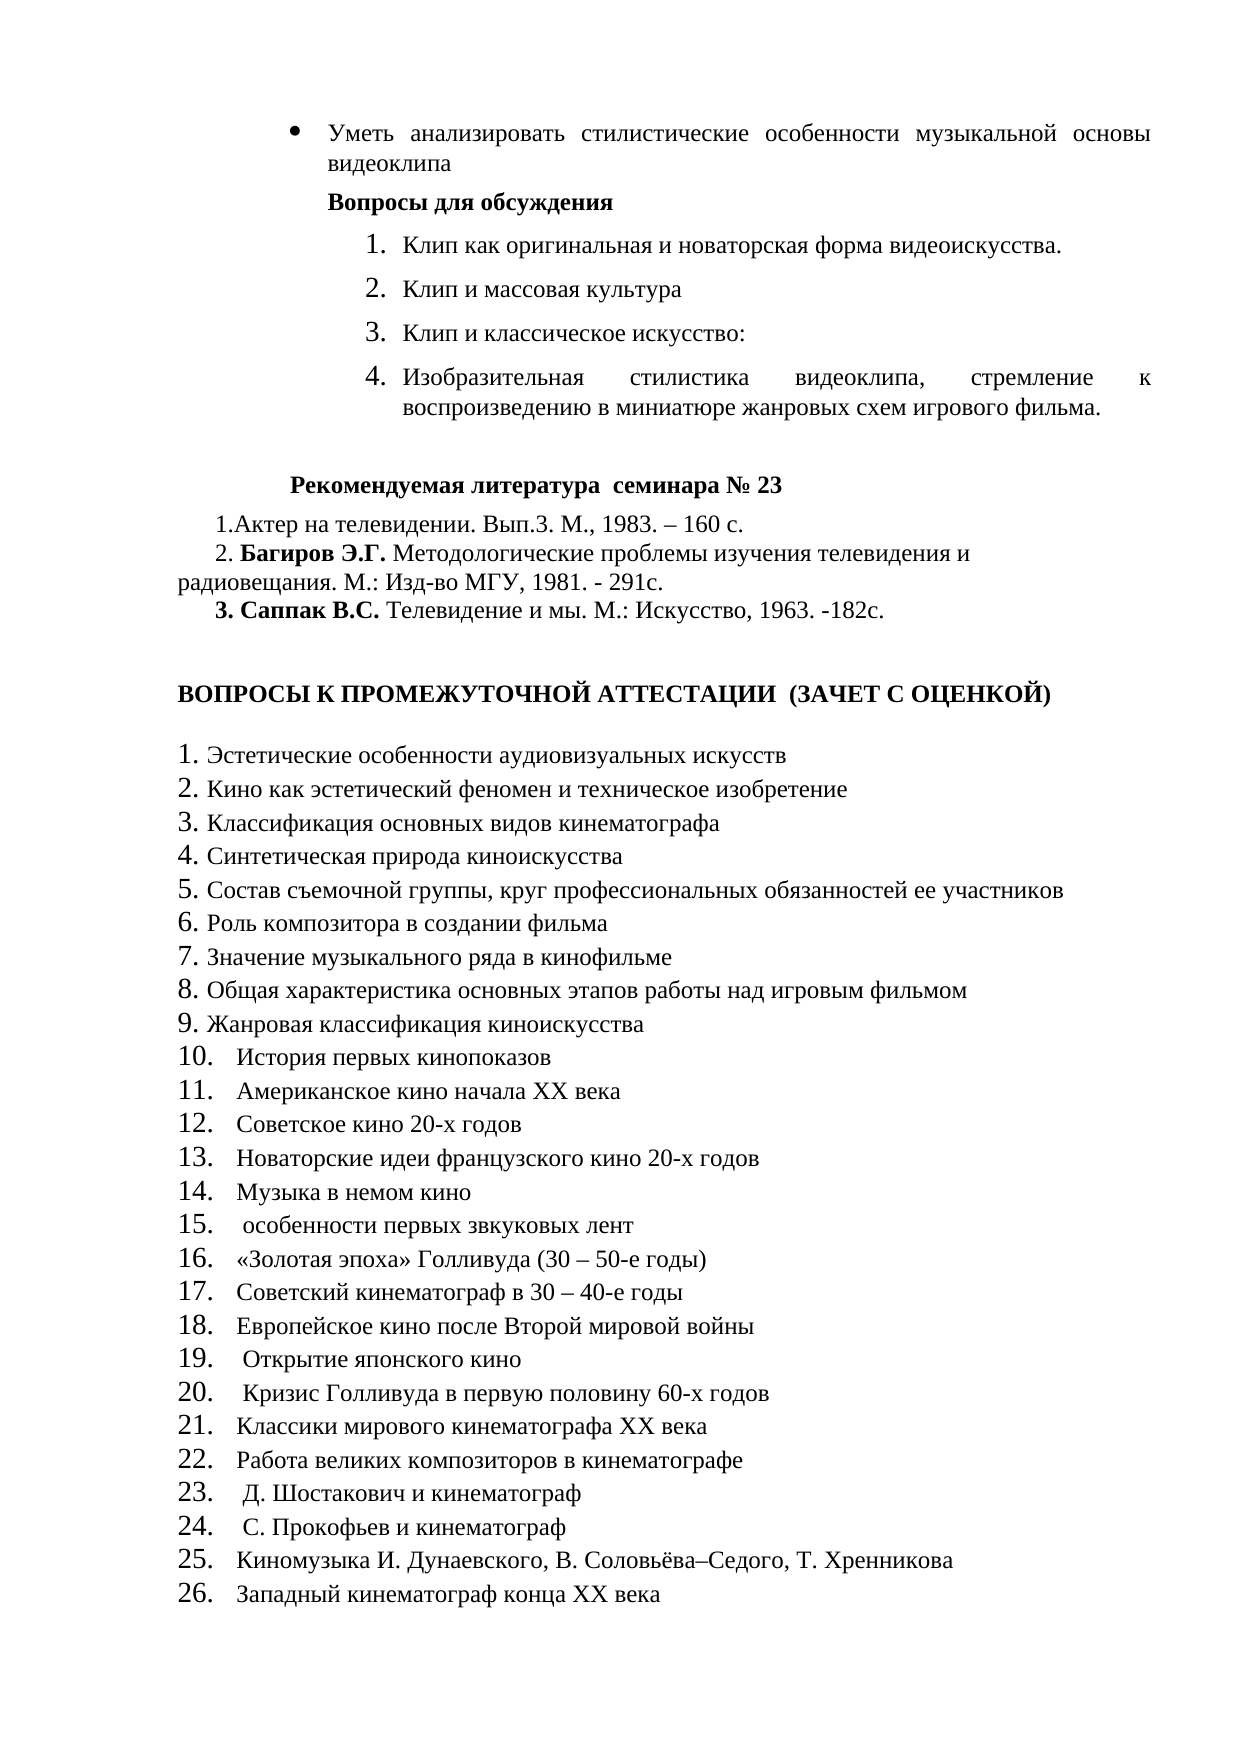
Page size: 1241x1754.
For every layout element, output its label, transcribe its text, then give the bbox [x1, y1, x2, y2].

list Клип и массовая культура [365, 270, 1152, 304]
list Уметь анализировать стилистические особенности музыкальной основы видеоклипа [290, 118, 1152, 177]
list Классики мирового кинематографа ХХ века [177, 1407, 1152, 1441]
list Работа великих композиторов в кинематографе [177, 1441, 1152, 1474]
text 3. Саппак B.C. Телевидение и мы. М.: Искусство, 1963. -182с. [215, 595, 1152, 624]
list Роль композитора в создании фильма [177, 904, 1152, 938]
list Клип и классическое искусство: [365, 314, 1152, 348]
list Киномузыка И. Дунаевского, В. Соловьёва–Седого, Т. Хренникова [177, 1542, 1152, 1575]
list Синтетическая природа киноискусства [177, 837, 1152, 871]
list Клип как оригинальная и новаторская форма видеоискусства. [365, 226, 1152, 260]
list Состав съемочной группы, круг профессиональных обязанностей ее участников [177, 871, 1152, 904]
list особенности первых звкуковых лент [177, 1206, 1152, 1240]
list Значение музыкального ряда в кинофильме [177, 938, 1152, 971]
list Американское кино начала ХХ века [177, 1072, 1152, 1106]
list Советское кино 20-х годов [177, 1106, 1152, 1139]
list С. Прокофьев и кинематограф [177, 1508, 1152, 1542]
list Новаторские идеи французского кино 20-х годов [177, 1139, 1152, 1173]
list Общая характеристика основных этапов работы над игровым фильмом [177, 971, 1152, 1005]
text Рекомендуемая литература семинара № 23 [290, 470, 1152, 499]
list Музыка в немом кино [177, 1173, 1152, 1206]
list Эстетические особенности аудиовизуальных искусств [177, 737, 1152, 770]
list Классификация основных видов кинематографа [177, 804, 1152, 837]
list Кризис Голливуда в первую половину 60-х годов [177, 1374, 1152, 1407]
list Европейское кино после Второй мировой войны [177, 1307, 1152, 1340]
list Д. Шостакович и кинематограф [177, 1474, 1152, 1508]
text ВОПРОСЫ К ПРОМЕЖУТОЧНОЙ АТТЕСТАЦИИ (ЗАЧЕТ С ОЦЕНКОЙ) [177, 679, 1152, 708]
text 2. Багиров Э.Г. Методологические проблемы изучения телевидения и радиовещания. М.: Изд-во МГУ, 1981. - 291с. [177, 538, 1152, 595]
list История первых кинопоказов [177, 1038, 1152, 1072]
text 1.Актер на телевидении. Вып.3. М., 1983. – 160 с. [215, 509, 1152, 538]
list Изобразительная стилистика видеоклипа, стремление к воспроизведению в миниатюре жанровых схем игрового фильма. [365, 358, 1152, 420]
list Кино как эстетический феномен и техническое изобретение [177, 770, 1152, 804]
list Советский кинематограф в 30 – 40-е годы [177, 1273, 1152, 1307]
list «Золотая эпоха» Голливуда (30 – 50-е годы) [177, 1240, 1152, 1273]
list Вопросы для обсуждения [327, 187, 1152, 216]
list Открытие японского кино [177, 1340, 1152, 1374]
list Западный кинематограф конца ХХ века [177, 1575, 1152, 1609]
list Жанровая классификация киноискусства [177, 1005, 1152, 1038]
